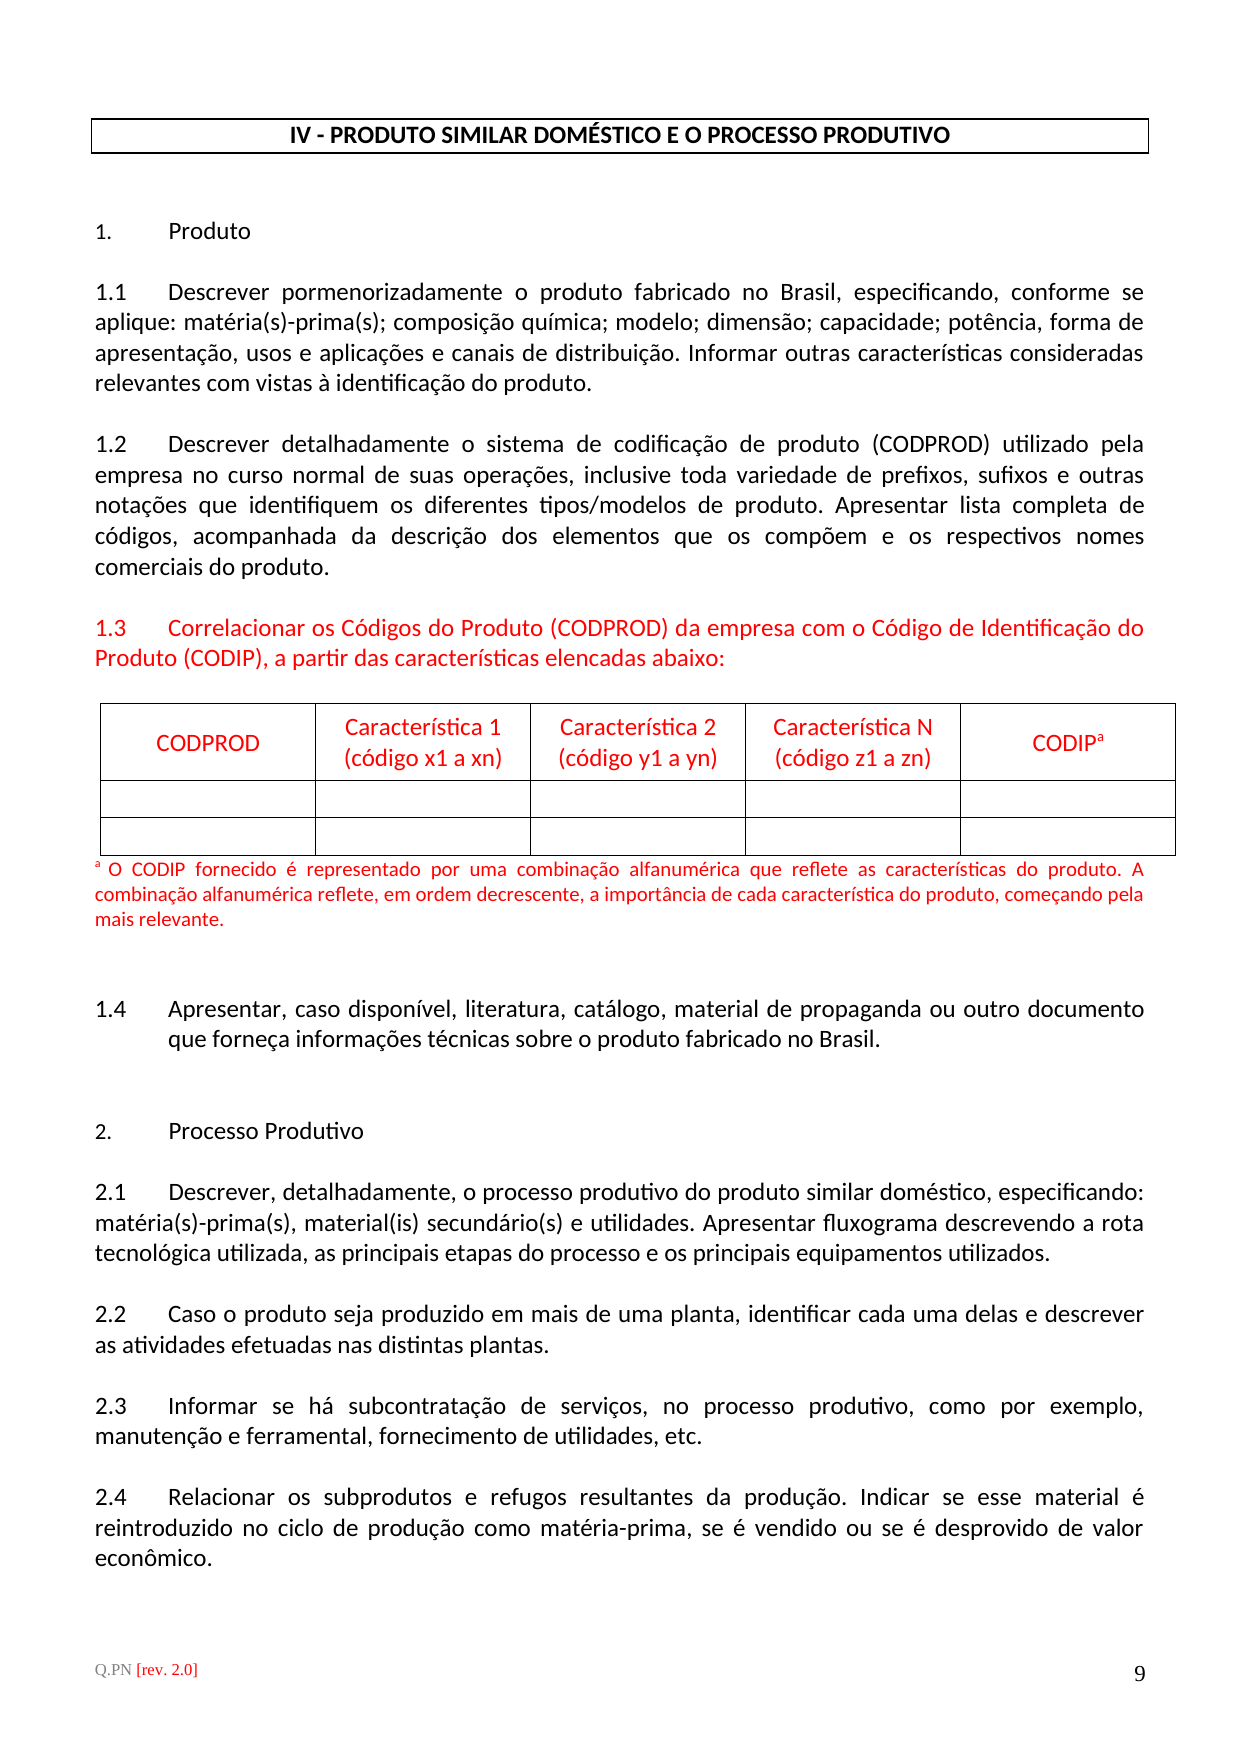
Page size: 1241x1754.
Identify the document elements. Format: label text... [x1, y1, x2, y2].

list Descrever pormenorizadamente o produto fabricado no Brasil, especificando, conforme se aplique: matéria(s)-prima(s); composição química; modelo; dimensão; capacidade; potência, forma de apresentação, usos e aplicações e canais de distribuição. Informar outras características consideradas relevantes com vistas à identificação do produto. [94, 276, 1146, 398]
table_cell [101, 781, 315, 817]
table_cell [961, 818, 1175, 855]
text a O CODIP fornecido é representado por uma combinação alfanumérica que reflete as características do produto. A combinação alfanumérica reflete, em ordem decrescente, a importância de cada característica do produto, começando pela mais relevante. [94, 856, 1146, 932]
list Processo Produtivo [94, 1115, 1146, 1146]
subtitle IV - PRODUTO SIMILAR DOMÉSTICO E O PROCESSO PRODUTIVO [92, 120, 1148, 152]
table_header Característica 1 (código x1 a xn) [316, 704, 530, 780]
table_header Característica N (código z1 a zn) [746, 704, 960, 780]
list Produto [94, 215, 1146, 245]
table_cell [531, 818, 745, 855]
table_cell [531, 781, 745, 817]
list Relacionar os subprodutos e refugos resultantes da produção. Indicar se esse material é reintroduzido no ciclo de produção como matéria-prima, se é vendido ou se é desprovido de valor econômico. [94, 1481, 1146, 1573]
list Caso o produto seja produzido em mais de uma planta, identificar cada uma delas e descrever as atividades efetuadas nas distintas plantas. [94, 1298, 1146, 1359]
list Apresentar, caso disponível, literatura, catálogo, material de propaganda ou outro documento que forneça informações técnicas sobre o produto fabricado no Brasil. [94, 993, 1146, 1054]
list Descrever detalhadamente o sistema de codificação de produto (CODPROD) utilizado pela empresa no curso normal de suas operações, inclusive toda variedade de prefixos, sufixos e outras notações que identifiquem os diferentes tipos/modelos de produto. Apresentar lista completa de códigos, acompanhada da descrição dos elementos que os compõem e os respectivos nomes comerciais do produto. [94, 428, 1146, 581]
table_cell [746, 818, 960, 855]
table_header Característica 2 (código y1 a yn) [531, 704, 745, 780]
table_cell [101, 818, 315, 855]
table_cell [746, 781, 960, 817]
table_cell [316, 781, 530, 817]
table_header CODIPa [961, 704, 1175, 780]
table_header CODPROD [101, 704, 315, 780]
list Descrever, detalhadamente, o processo produtivo do produto similar doméstico, especificando: matéria(s)-prima(s), material(is) secundário(s) e utilidades. Apresentar fluxograma descrevendo a rota tecnológica utilizada, as principais etapas do processo e os principais equipamentos utilizados. [94, 1176, 1146, 1268]
table_cell [316, 818, 530, 855]
list Informar se há subcontratação de serviços, no processo produtivo, como por exemplo, manutenção e ferramental, fornecimento de utilidades, etc. [94, 1390, 1146, 1451]
list Correlacionar os Códigos do Produto (CODPROD) da empresa com o Código de Identificação do Produto (CODIP), a partir das características elencadas abaixo: [94, 612, 1146, 673]
table_cell [961, 781, 1175, 817]
